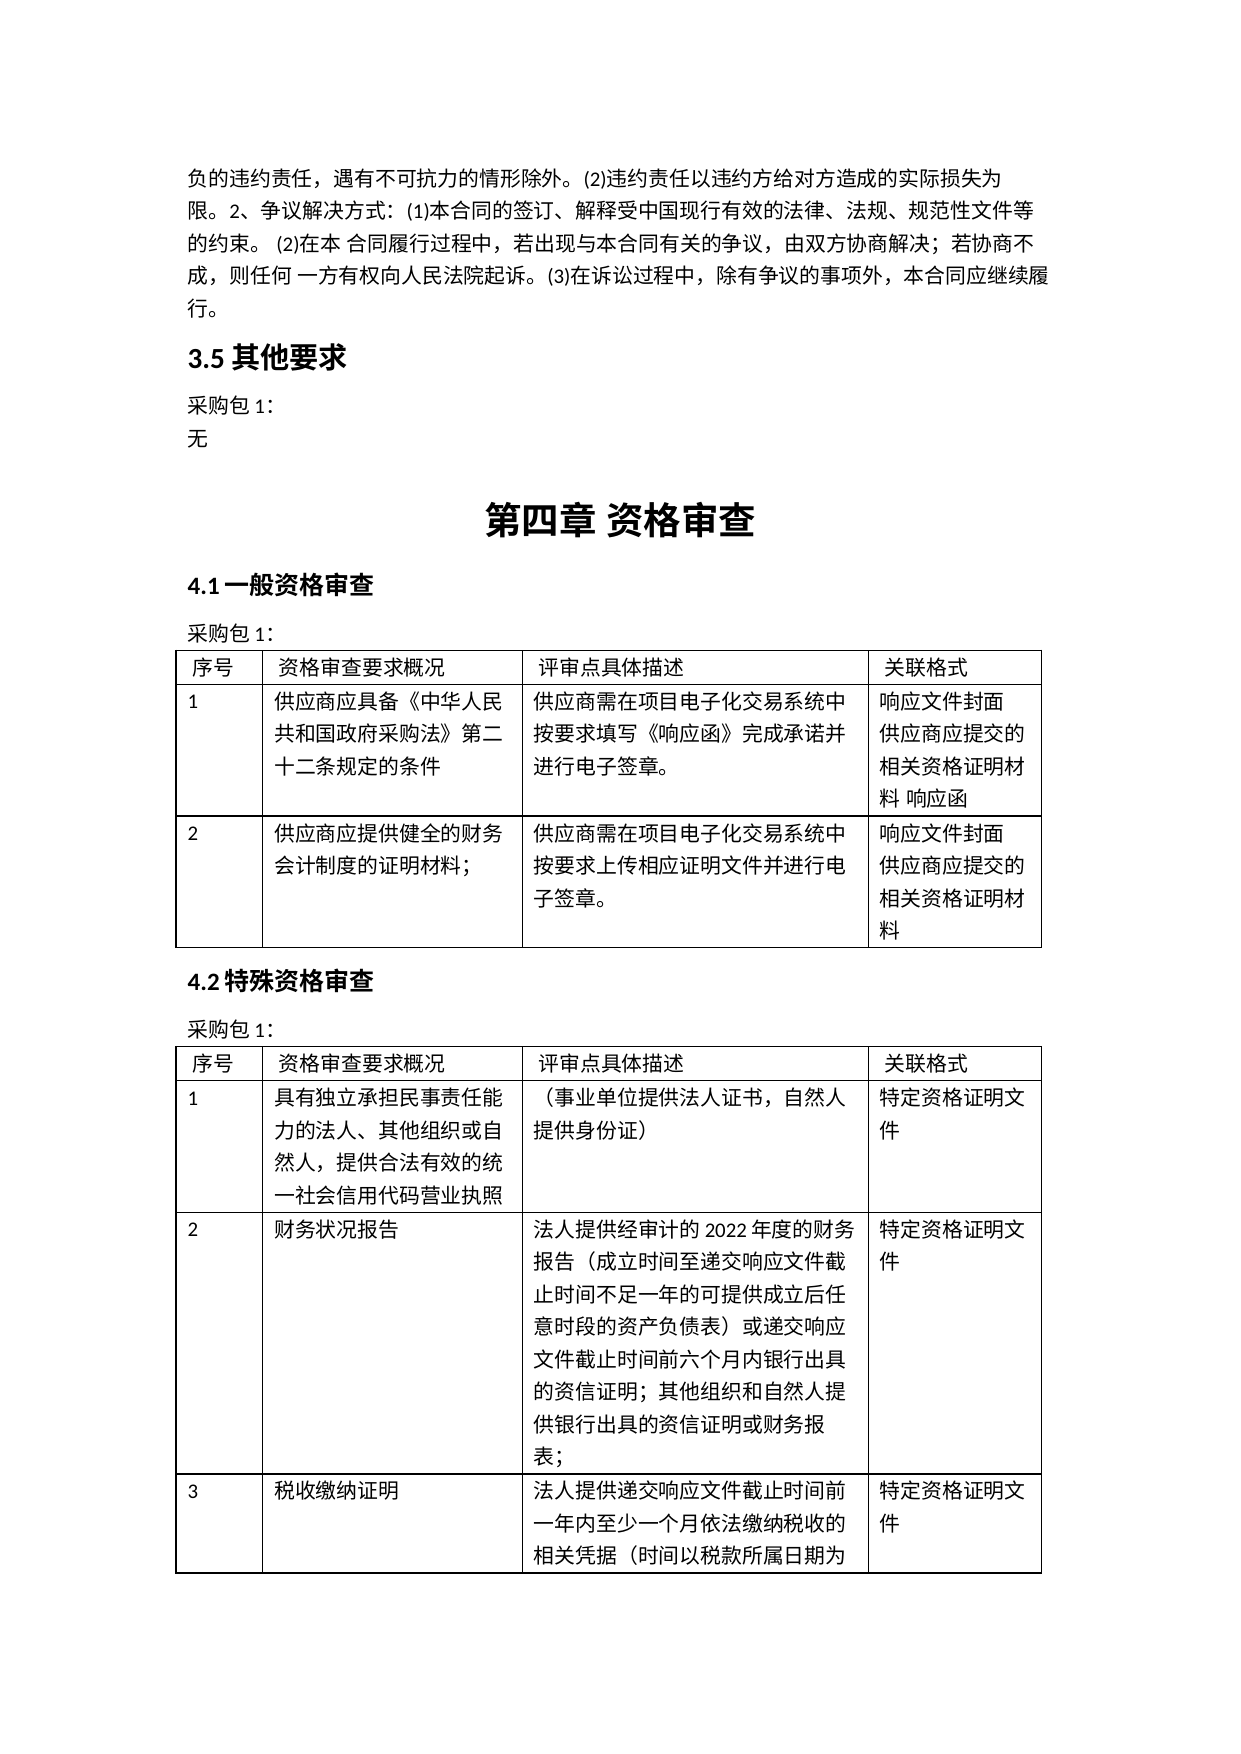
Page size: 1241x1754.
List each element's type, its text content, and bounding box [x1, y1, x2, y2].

table_cell 1 [177, 685, 262, 815]
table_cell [523, 1475, 868, 1572]
text 采购包1： [187, 1013, 1053, 1046]
table_cell 特定资格证明文件 [869, 1081, 1041, 1211]
table_cell 供应商需在项目电子化交易系统中按要求填写《响应函》完成承诺并进行电子签章。 [523, 685, 868, 815]
table_header 评审点具体描述 [523, 651, 868, 683]
table_cell 税收缴纳证明 [263, 1475, 522, 1572]
table_cell 3 [177, 1475, 262, 1572]
table_header 关联格式 [869, 651, 1041, 683]
table_cell 财务状况报告 [263, 1213, 522, 1473]
table_header 资格审查要求概况 [263, 1047, 522, 1080]
table_header 评审点具体描述 [523, 1047, 868, 1080]
table_cell 特定资格证明文件 [869, 1213, 1041, 1473]
table_header 序号 [177, 651, 262, 683]
table_cell 供应商需在项目电子化交易系统中按要求上传相应证明文件并进行电子签章。 [523, 817, 868, 947]
table_cell 特定资格证明文件 [869, 1475, 1041, 1572]
table_cell 供应商应提供健全的财务会计制度的证明材料； [263, 817, 522, 947]
table_cell 具有独立承担民事责任能力的法人、其他组织或自然人，提供合法有效的统一社会信用代码营业执照 [263, 1081, 522, 1211]
text 无 [187, 422, 1053, 454]
text 采购包1： [187, 389, 1053, 422]
text 4.1一般资格审查 [187, 552, 1053, 617]
table_cell 供应商应具备《中华人民共和国政府采购法》第二十二条规定的条件 [263, 685, 522, 815]
table_cell 法人提供经审计的2022年度的财务报告（成立时间至递交响应文件截止时间不足一年的可提供成立后任意时段的资产负债表）或递交响应文件截止时间前六个月内银行出具的资信证明；其他组织和自然人提供银行出具的资信证明或财务报表； [523, 1213, 868, 1473]
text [187, 162, 1053, 324]
text 采购包1： [187, 617, 1053, 649]
table_header 关联格式 [869, 1047, 1041, 1080]
table_cell 响应文件封面 供应商应提交的相关资格证明材料 响应函 [869, 685, 1041, 815]
table_header 资格审查要求概况 [263, 651, 522, 683]
table_cell 1 [177, 1081, 262, 1211]
table_cell 2 [177, 817, 262, 947]
text 3.5其他要求 [187, 324, 1053, 389]
table_header 序号 [177, 1047, 262, 1080]
text 4.2特殊资格审查 [187, 948, 1053, 1013]
table_cell 响应文件封面 供应商应提交的相关资格证明材料 [869, 817, 1041, 947]
table_cell 2 [177, 1213, 262, 1473]
text 第四章 资格审查 [187, 487, 1053, 552]
table_cell （事业单位提供法人证书，自然人提供身份证） [523, 1081, 868, 1211]
